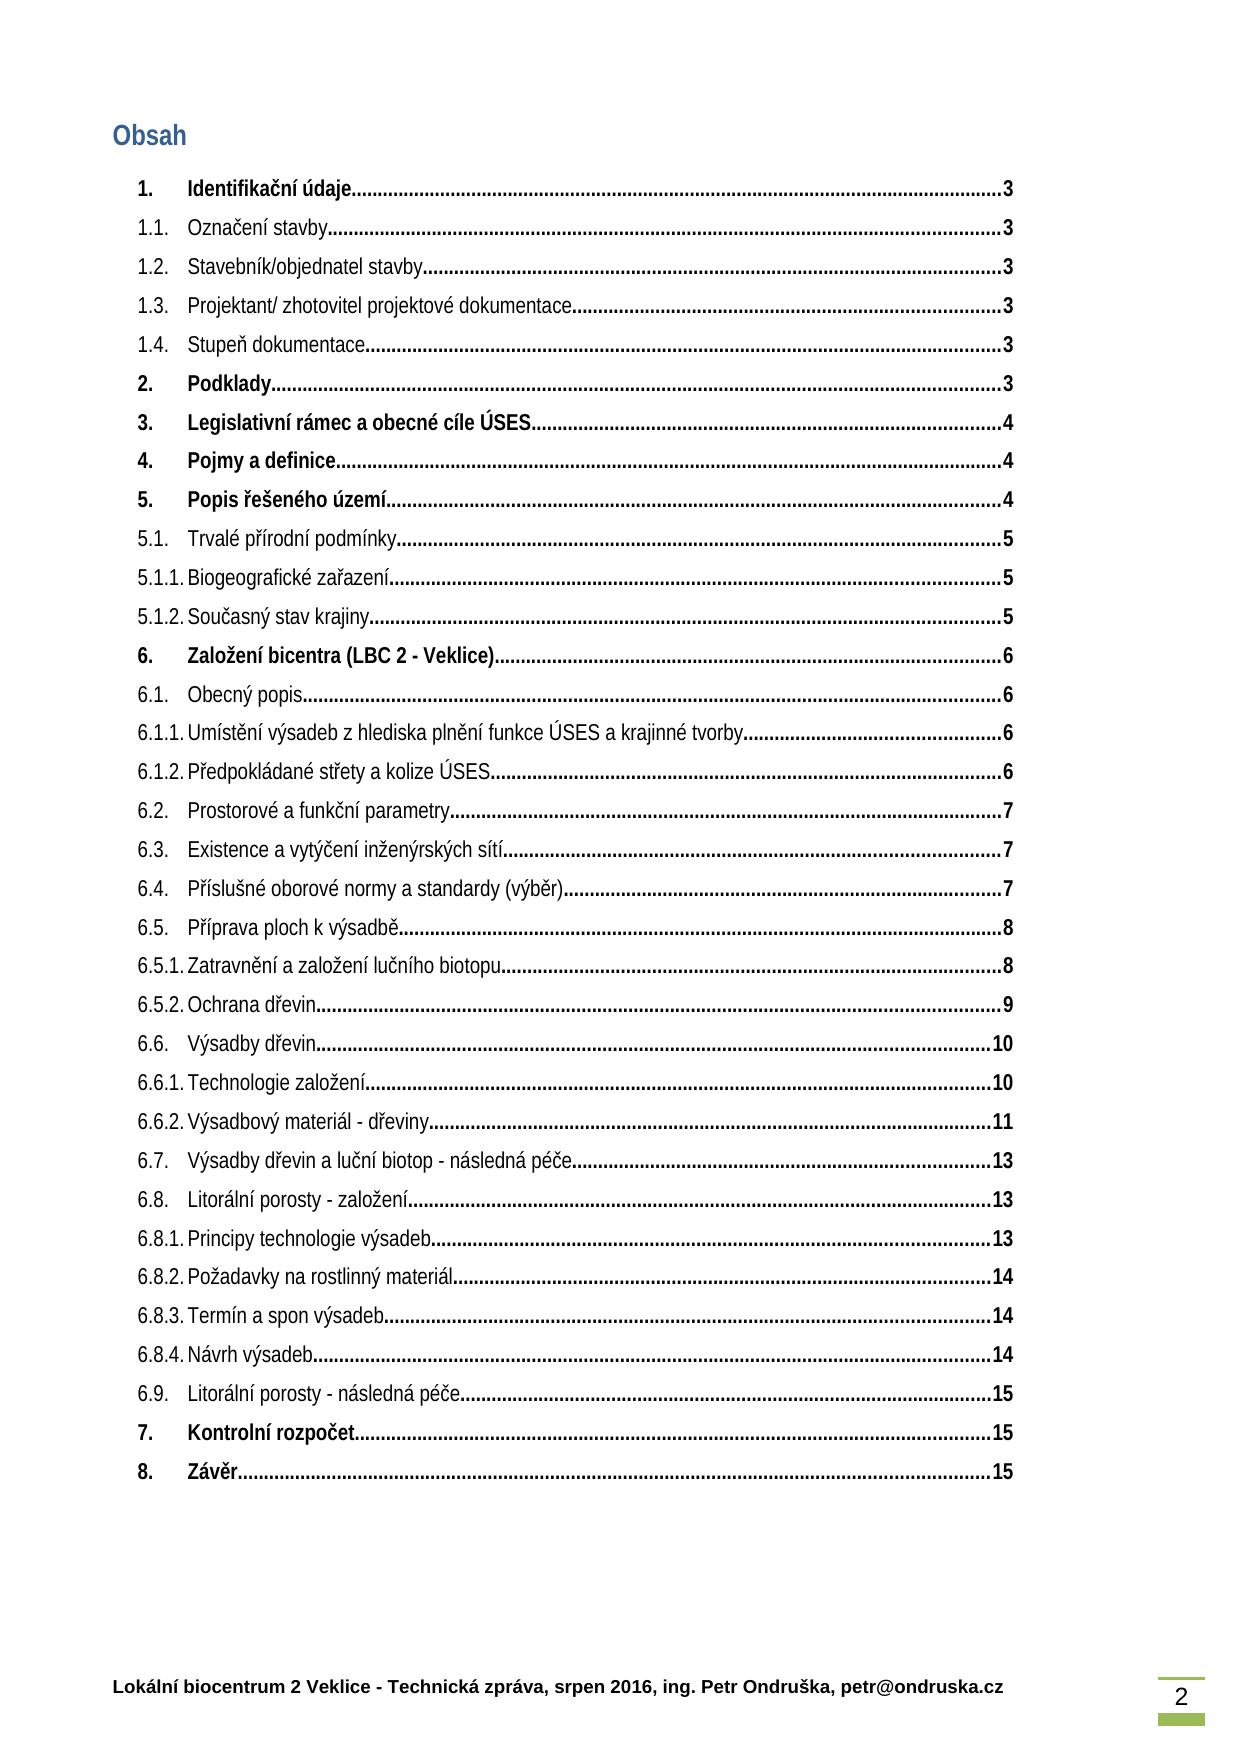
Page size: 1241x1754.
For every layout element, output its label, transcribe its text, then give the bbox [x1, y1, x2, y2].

text 6.9. Litorální porosty - následná péče 15 [137, 1380, 1128, 1406]
text 6.8.2. Požadavky na rostlinný materiál 14 [137, 1263, 1128, 1290]
text 6.2. Prostorové a funkční parametry 7 [137, 797, 1128, 823]
text 3. Legislativní rámec a obecné cíle ÚSES 4 [137, 408, 1128, 435]
text 6.6.1. Technologie založení 10 [137, 1069, 1128, 1095]
text 6.3. Existence a vytýčení inženýrských sítí 7 [137, 836, 1128, 862]
text 6.6. Výsadby dřevin 10 [137, 1030, 1128, 1057]
text 6. Založení bicentra (LBC 2 - Veklice) 6 [137, 642, 1128, 668]
text 6.5.1. Zatravnění a založení lučního biotopu 8 [137, 952, 1128, 979]
text 6.8. Litorální porosty - založení 13 [137, 1186, 1128, 1212]
text 6.8.3. Termín a spon výsadeb 14 [137, 1302, 1128, 1328]
text 1.2. Stavebník/objednatel stavby 3 [137, 253, 1128, 279]
text 8. Závěr 15 [137, 1458, 1128, 1484]
text 6.1.1. Umístění výsadeb z hlediska plnění funkce ÚSES a krajinné tvorby 6 [137, 719, 1128, 746]
subtitle Obsah [112, 118, 1128, 152]
text 5.1.2. Současný stav krajiny 5 [137, 603, 1128, 629]
text 6.5. Příprava ploch k výsadbě 8 [137, 914, 1128, 940]
text 2. Podklady 3 [137, 370, 1128, 396]
text 4. Pojmy a definice 4 [137, 447, 1128, 474]
text 6.1.2. Předpokládané střety a kolize ÚSES 6 [137, 758, 1128, 784]
text 6.8.4. Návrh výsadeb 14 [137, 1341, 1128, 1367]
text 6.5.2. Ochrana dřevin 9 [137, 991, 1128, 1018]
text 1.3. Projektant/ zhotovitel projektové dokumentace 3 [137, 292, 1128, 318]
text 6.8.1. Principy technologie výsadeb 13 [137, 1224, 1128, 1251]
text 6.4. Příslušné oborové normy a standardy (výběr) 7 [137, 875, 1128, 901]
text 5. Popis řešeného území 4 [137, 486, 1128, 513]
text 6.1. Obecný popis 6 [137, 681, 1128, 707]
text 5.1.1. Biogeografické zařazení 5 [137, 564, 1128, 590]
text 1. Identifikační údaje 3 [137, 175, 1128, 202]
text 1.1. Označení stavby 3 [137, 214, 1128, 241]
text 6.6.2. Výsadbový materiál - dřeviny 11 [137, 1108, 1128, 1134]
text 6.7. Výsadby dřevin a luční biotop - následná péče 13 [137, 1147, 1128, 1173]
text 5.1. Trvalé přírodní podmínky 5 [137, 525, 1128, 551]
text 1.4. Stupeň dokumentace 3 [137, 331, 1128, 357]
text 7. Kontrolní rozpočet 15 [137, 1419, 1128, 1445]
